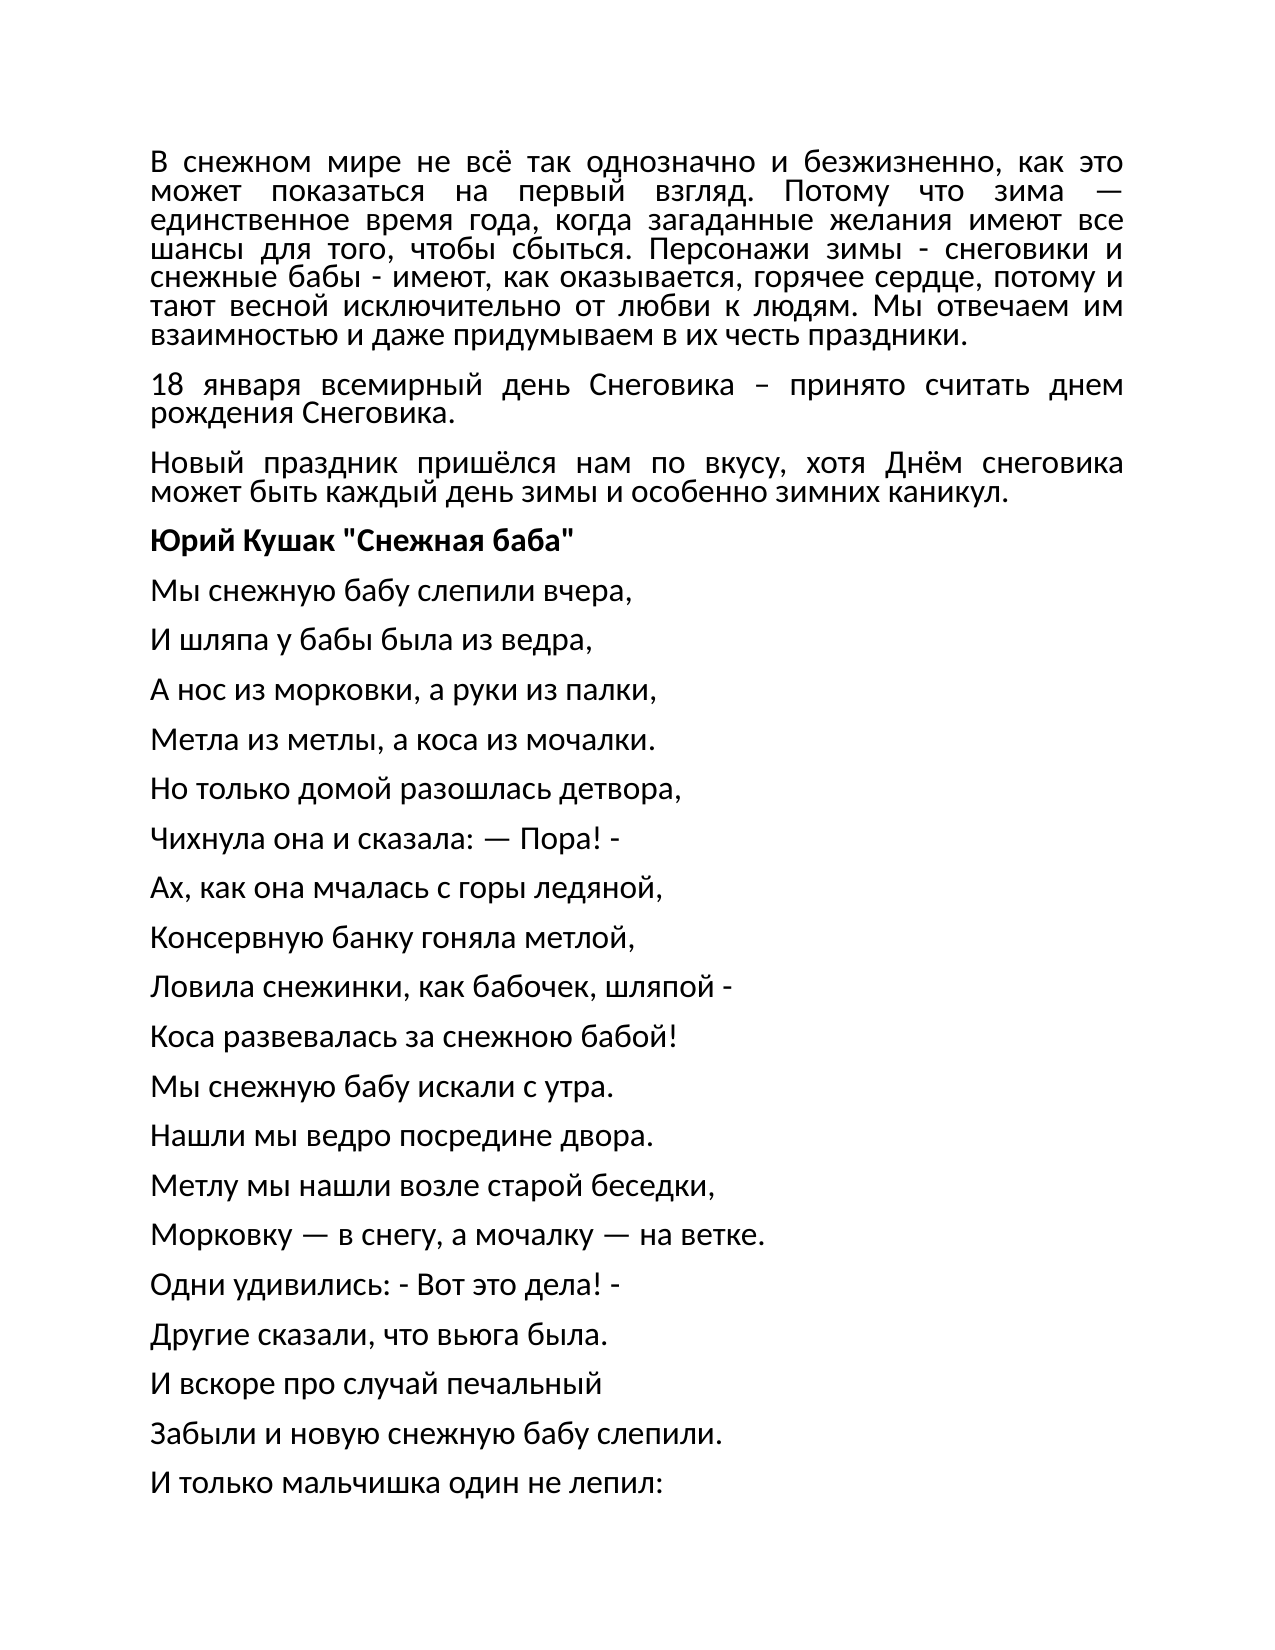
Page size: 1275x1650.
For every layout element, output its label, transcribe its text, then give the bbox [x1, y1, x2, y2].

text Новый праздник пришёлся нам по вкусу, хотя Днём снеговика может быть каждый день зимы и особенно зимних каникул. [150, 450, 1125, 508]
text Другие сказали, что вьюга была. [150, 1322, 1125, 1351]
text Ах, как она мчалась с горы ледяной, [150, 876, 1125, 904]
text Чихнула она и сказала: — Пора! - [150, 826, 1125, 855]
text Мы снежную бабу слепили вчера, [150, 578, 1125, 607]
text Метлу мы нашли возле старой беседки, [150, 1173, 1125, 1202]
text И вскоре про случай печальный [150, 1372, 1125, 1400]
text Нашли мы ведро посредине двора. [150, 1124, 1125, 1152]
text 18 января всемирный день Снеговика – принято считать днем рождения Снеговика. [150, 372, 1125, 429]
text И шляпа y бабы была из ведра, [150, 628, 1125, 657]
text Консервную банку гоняла метлой, [150, 925, 1125, 954]
text Мы снежную бабу искали с утра. [150, 1074, 1125, 1103]
text Забыли и новую снежную бабу слепили. [150, 1421, 1125, 1450]
text Юрий Кушак "Снежная баба" [150, 529, 1125, 557]
text Коса развевалась за снежною бабой! [150, 1024, 1125, 1053]
text Метла из метлы, а коса из мочалки. [150, 727, 1125, 756]
text А нос из морковки, а руки из палки, [150, 677, 1125, 706]
text В снежном мире не всё так однозначно и безжизненно, как это может показаться на первый взгляд. Потому что зима — единственное время года, когда загаданные желания имеют все шансы для того, чтобы сбыться. Персонажи зимы - снеговики и снежные бабы - имеют, как оказывается, горячее сердце, потому и тают весной исключительно от любви к людям. Мы отвечаем им взаимностью и даже придумываем в их честь праздники. [150, 150, 1125, 351]
text Ловила снежинки, как бабочек, шляпой - [150, 975, 1125, 1004]
text Одни удивились: - Вот это дела! - [150, 1272, 1125, 1301]
text Но только домой разошлась детвора, [150, 777, 1125, 805]
text И только мальчишка один не лепил: [150, 1471, 1125, 1499]
text Морковку — в снегу, а мочалку — на ветке. [150, 1223, 1125, 1252]
